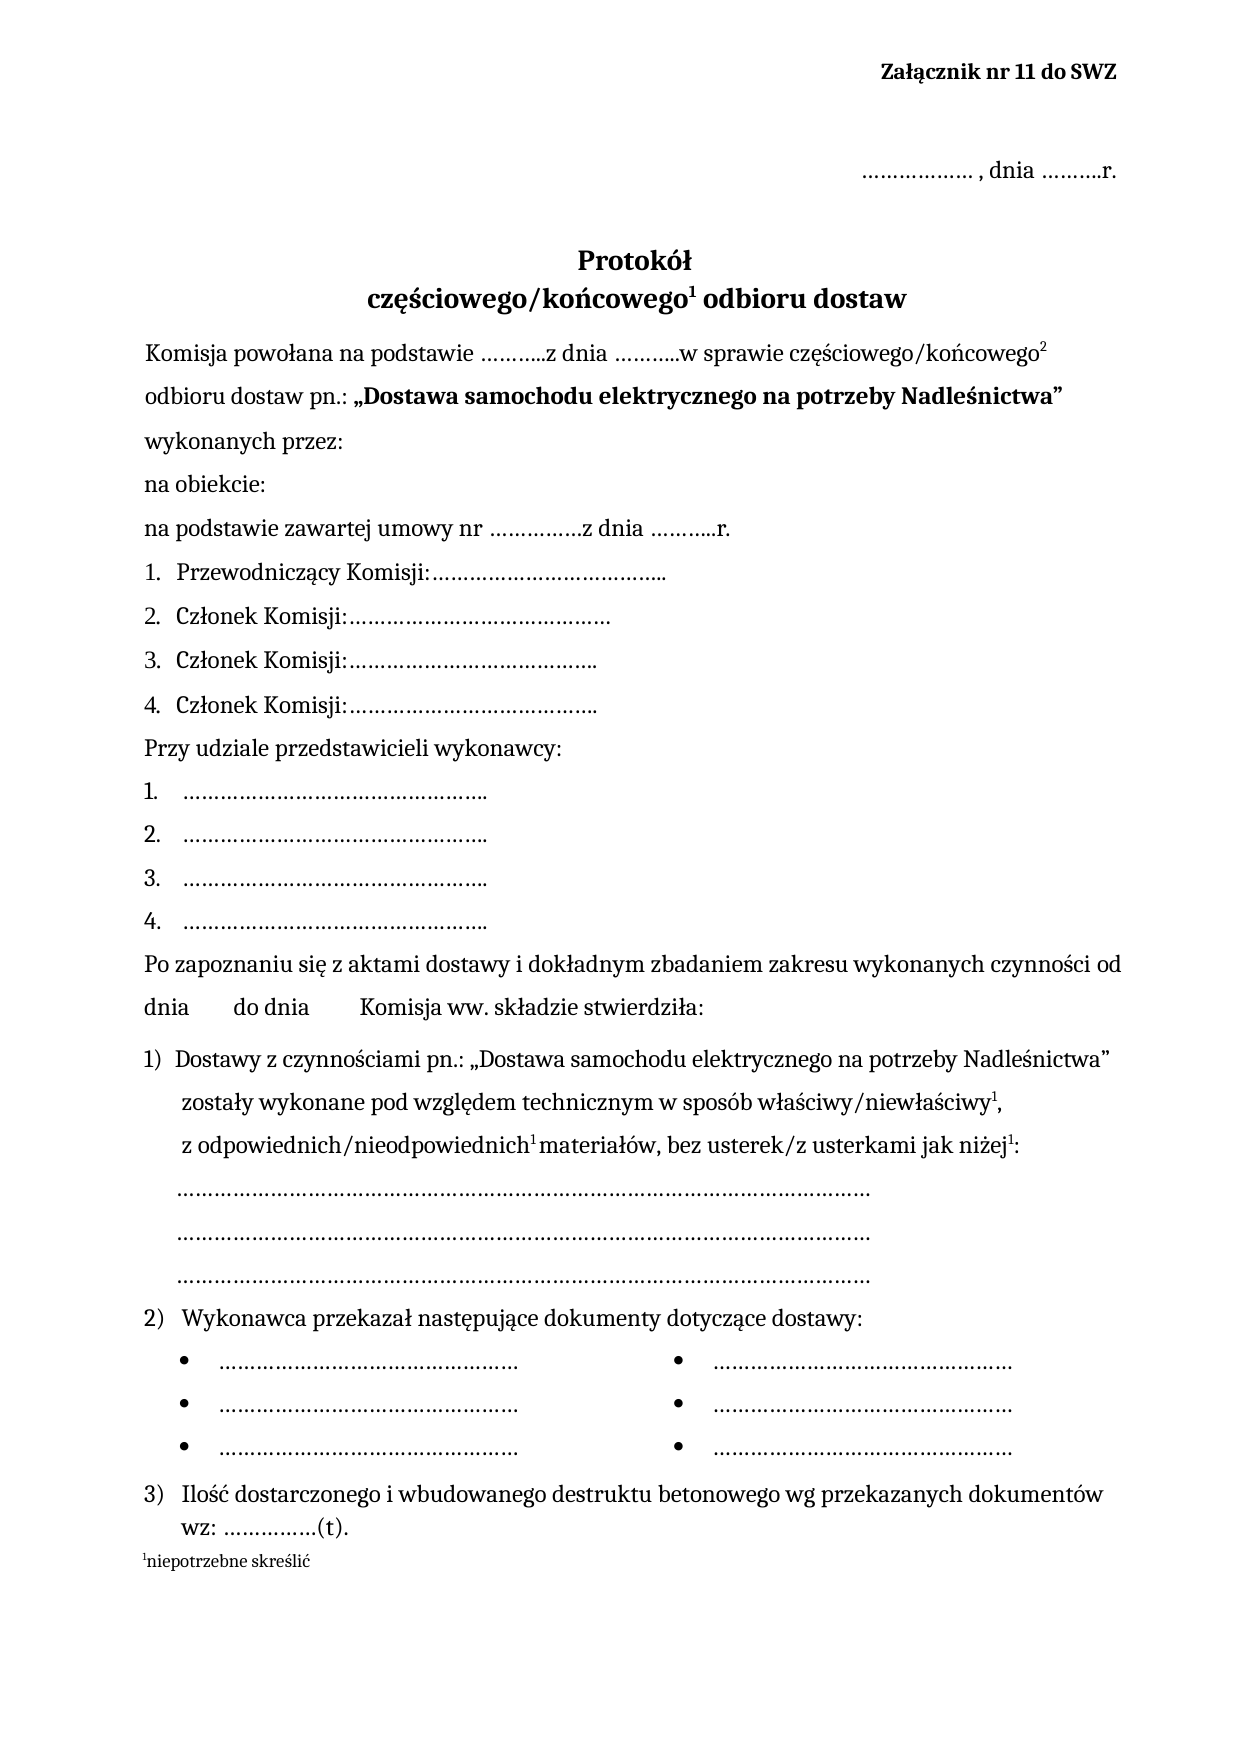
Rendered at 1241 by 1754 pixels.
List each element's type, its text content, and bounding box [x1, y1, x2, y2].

text ……………… , dnia ……….r. [345, 156, 1117, 184]
text ………………………………………………………………………………………………… [175, 1174, 1124, 1203]
text częściowego/końcowego1 odbioru dostaw [142, 282, 1132, 316]
list z odpowiednich/nieodpowiednich1 materiałów, bez usterek/z usterkami jak niżej1: [181, 1131, 1124, 1160]
text na podstawie zawartej umowy nr ……………z dnia ………..r. [144, 513, 1124, 542]
list ………………………………………… [674, 1433, 1124, 1462]
list ………………………………………… [180, 1433, 630, 1462]
list Wykonawca przekazał następujące dokumenty dotyczące dostawy: [144, 1304, 1124, 1332]
text wykonanych przez: [145, 427, 1124, 456]
list ………………………………………… [674, 1390, 1124, 1419]
text Po zapoznaniu się z aktami dostawy i dokładnym zbadaniem zakresu wykonanych czynności od dnia do dnia Komisja ww. składzie stwierdziła: [144, 950, 1124, 1022]
text 1niepotrzebne skreślić [142, 1541, 1124, 1574]
list zostały wykonane pod względem technicznym w sposób właściwy/niewłaściwy1, [181, 1088, 1124, 1117]
text Komisja powołana na podstawie ………..z dnia ………..w sprawie częściowego/końcowego2 odbioru dostaw pn.: „Dostawa samochodu elektrycznego na potrzeby Nadleśnictwa” [145, 338, 1124, 410]
text Protokół [345, 244, 925, 277]
text Przy udziale przedstawicieli wykonawcy: [144, 734, 1124, 763]
text ………………………………………………………………………………………………… [175, 1261, 1124, 1289]
list …………………………………………. [144, 777, 1124, 806]
list Członek Komisji:…………………………………… [144, 601, 1124, 631]
list ………………………………………… [674, 1347, 1124, 1376]
list …………………………………………. [144, 907, 1124, 935]
list Dostawy z czynnościami pn.: „Dostawa samochodu elektrycznego na potrzeby Nadleśnictwa” [144, 1045, 1124, 1074]
text ………………………………………………………………………………………………… [175, 1217, 1124, 1246]
text na obiekcie: [144, 470, 1124, 499]
list …………………………………………. [144, 863, 1124, 892]
list Członek Komisji:…………………………………. [144, 645, 1124, 675]
list ………………………………………… [180, 1347, 630, 1376]
list Członek Komisji:…………………………………. [144, 690, 1124, 719]
list Ilość dostarczonego i wbudowanego destruktu betonowego wg przekazanych dokumentów wz: ……………(t). [144, 1476, 1124, 1541]
list ………………………………………… [180, 1390, 630, 1419]
list …………………………………………. [144, 820, 1124, 849]
list Przewodniczący Komisji:……………………………….. [144, 557, 1124, 586]
text Załącznik nr 11 do SWZ [345, 59, 1117, 118]
